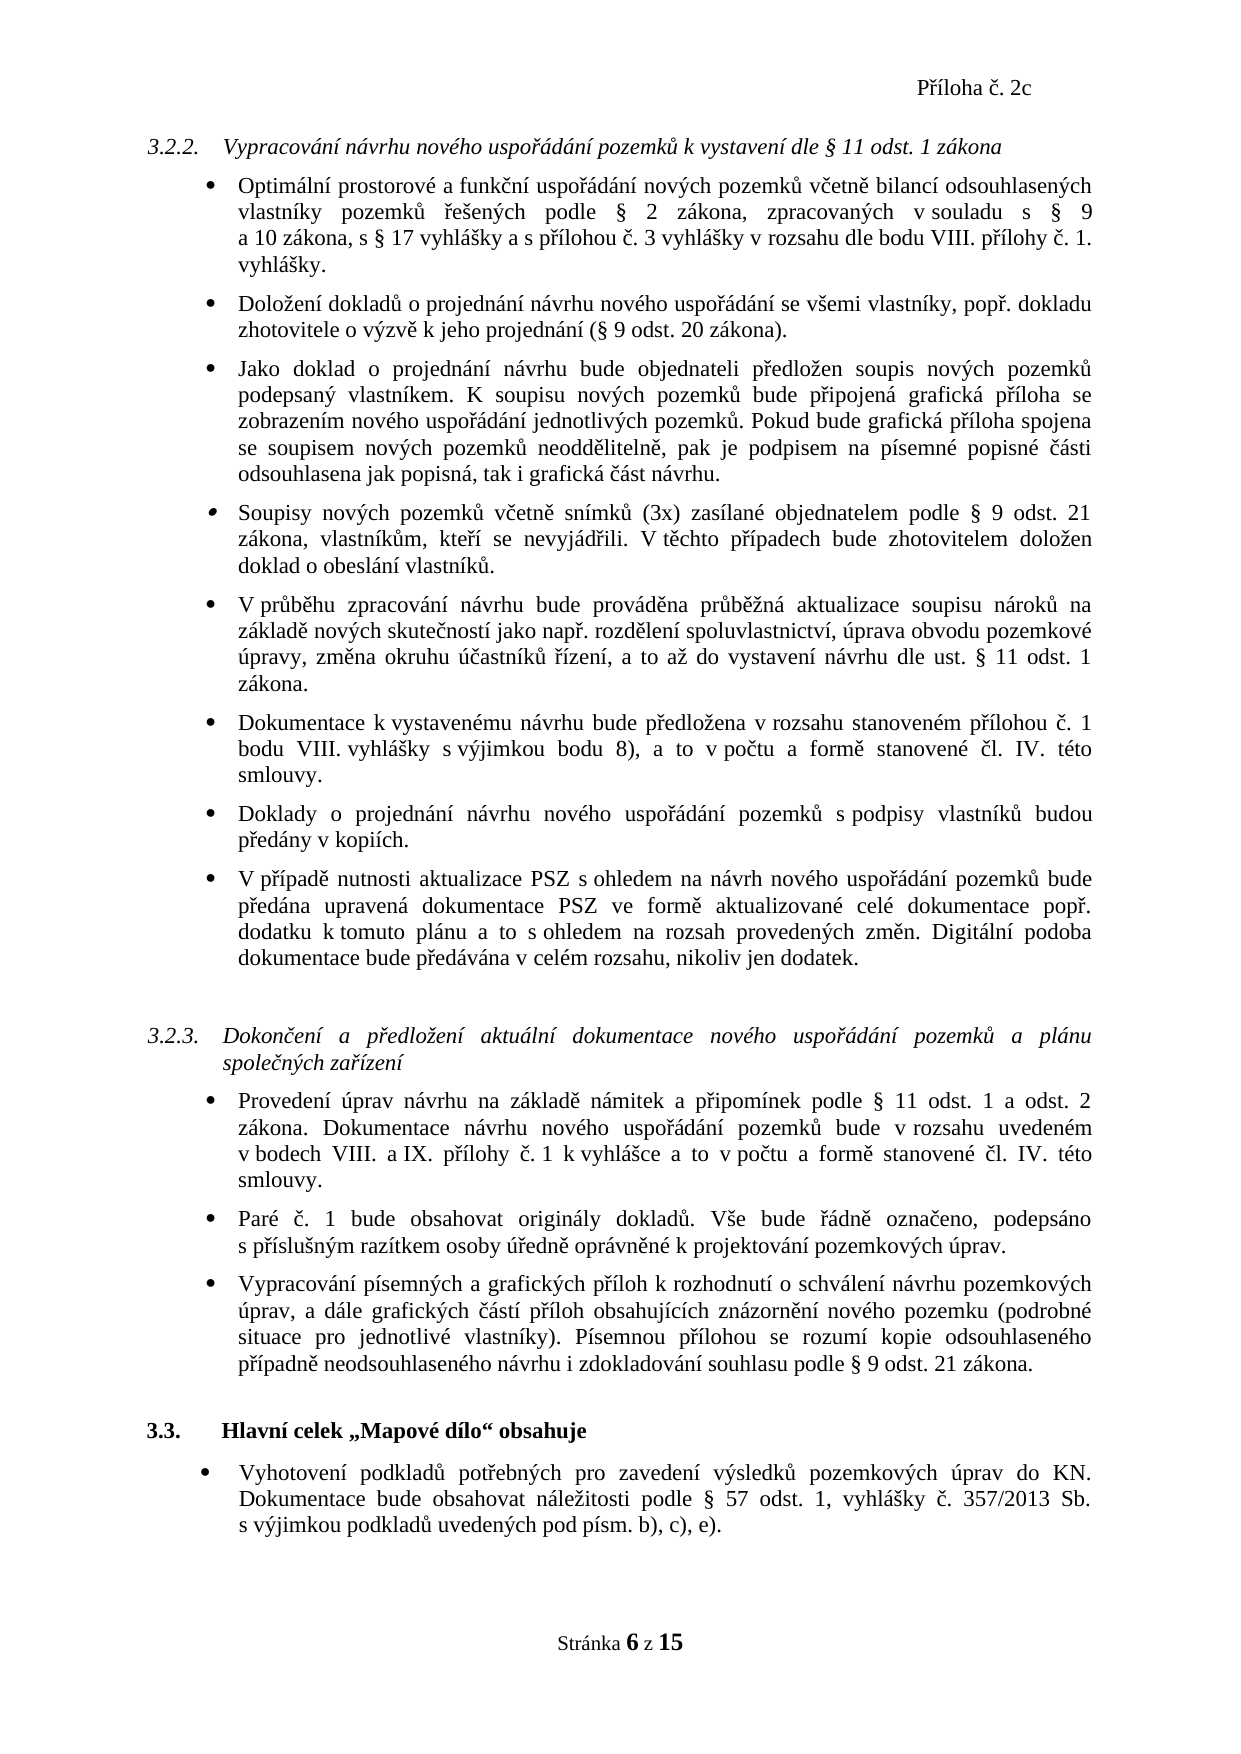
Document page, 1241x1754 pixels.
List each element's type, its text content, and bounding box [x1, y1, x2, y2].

list Jako doklad o projednání návrhu bude objednateli předložen soupis nových pozemků podepsaný vlastníkem. K soupisu nových pozemků bude připojená grafická příloha se zobrazením nového uspořádání jednotlivých pozemků. Pokud bude grafická příloha spojena se soupisem nových pozemků neoddělitelně, pak je podpisem na písemné popisné části odsouhlasena jak popisná, tak i grafická část návrhu. [207, 355, 1093, 487]
list Vypracování návrhu nového uspořádání pozemků k vystavení dle § 11 odst. 1 zákona [148, 133, 1093, 159]
list Paré č. 1 bude obsahovat originály dokladů. Vše bude řádně označeno, podepsáno s příslušným razítkem osoby úředně oprávněné k projektování pozemkových úprav. [207, 1205, 1093, 1258]
list Provedení úprav návrhu na základě námitek a připomínek podle § 11 odst. 1 a odst. 2 zákona. Dokumentace návrhu nového uspořádání pozemků bude v rozsahu uvedeném v bodech VIII. a IX. přílohy č. 1 k vyhlášce a to v počtu a formě stanovené čl. IV. této smlouvy. [207, 1087, 1093, 1193]
list Optimální prostorové a funkční uspořádání nových pozemků včetně bilancí odsouhlasených vlastníky pozemků řešených podle § 2 zákona, zpracovaných v souladu s § 9 a 10 zákona, s § 17 vyhlášky a s přílohou č. 3 vyhlášky v rozsahu dle bodu VIII. přílohy č. 1. vyhlášky. [207, 172, 1093, 277]
list Soupisy nových pozemků včetně snímků (3x) zasílané objednatelem podle § 9 odst. 21 zákona, vlastníkům, kteří se nevyjádřili. V těchto případech bude zhotovitelem doložen doklad o obeslání vlastníků. [207, 499, 1093, 578]
text 3.3. Hlavní celek „Mapové dílo“ obsahuje [146, 1417, 1093, 1444]
list Dokončení a předložení aktuální dokumentace nového uspořádání pozemků a plánu společných zařízení [148, 1022, 1093, 1075]
list V případě nutnosti aktualizace PSZ s ohledem na návrh nového uspořádání pozemků bude předána upravená dokumentace PSZ ve formě aktualizované celé dokumentace popř. dodatku k tomuto plánu a to s ohledem na rozsah provedených změn. Digitální podoba dokumentace bude předávána v celém rozsahu, nikoliv jen dodatek. [207, 865, 1093, 971]
list Doklady o projednání návrhu nového uspořádání pozemků s podpisy vlastníků budou předány v kopiích. [207, 800, 1093, 853]
list V průběhu zpracování návrhu bude prováděna průběžná aktualizace soupisu nároků na základě nových skutečností jako např. rozdělení spoluvlastnictví, úprava obvodu pozemkové úpravy, změna okruhu účastníků řízení, a to až do vystavení návrhu dle ust. § 11 odst. 1 zákona. [207, 591, 1093, 696]
list Doložení dokladů o projednání návrhu nového uspořádání se všemi vlastníky, popř. dokladu zhotovitele o výzvě k jeho projednání (§ 9 odst. 20 zákona). [207, 290, 1093, 342]
list Vypracování písemných a grafických příloh k rozhodnutí o schválení návrhu pozemkových úprav, a dále grafických částí příloh obsahujících znázornění nového pozemku (podrobné situace pro jednotlivé vlastníky). Písemnou přílohou se rozumí kopie odsouhlaseného případně neodsouhlaseného návrhu i zdokladování souhlasu podle § 9 odst. 21 zákona. [207, 1271, 1093, 1376]
list Vyhotovení podkladů potřebných pro zavedení výsledků pozemkových úprav do KN. Dokumentace bude obsahovat náležitosti podle § 57 odst. 1, vyhlášky č. 357/2013 Sb. s výjimkou podkladů uvedených pod písm. b), c), e). [201, 1459, 1093, 1538]
list Dokumentace k vystavenému návrhu bude předložena v rozsahu stanoveném přílohou č. 1 bodu VIII. vyhlášky s výjimkou bodu 8), a to v počtu a formě stanovené čl. IV. této smlouvy. [207, 709, 1093, 788]
